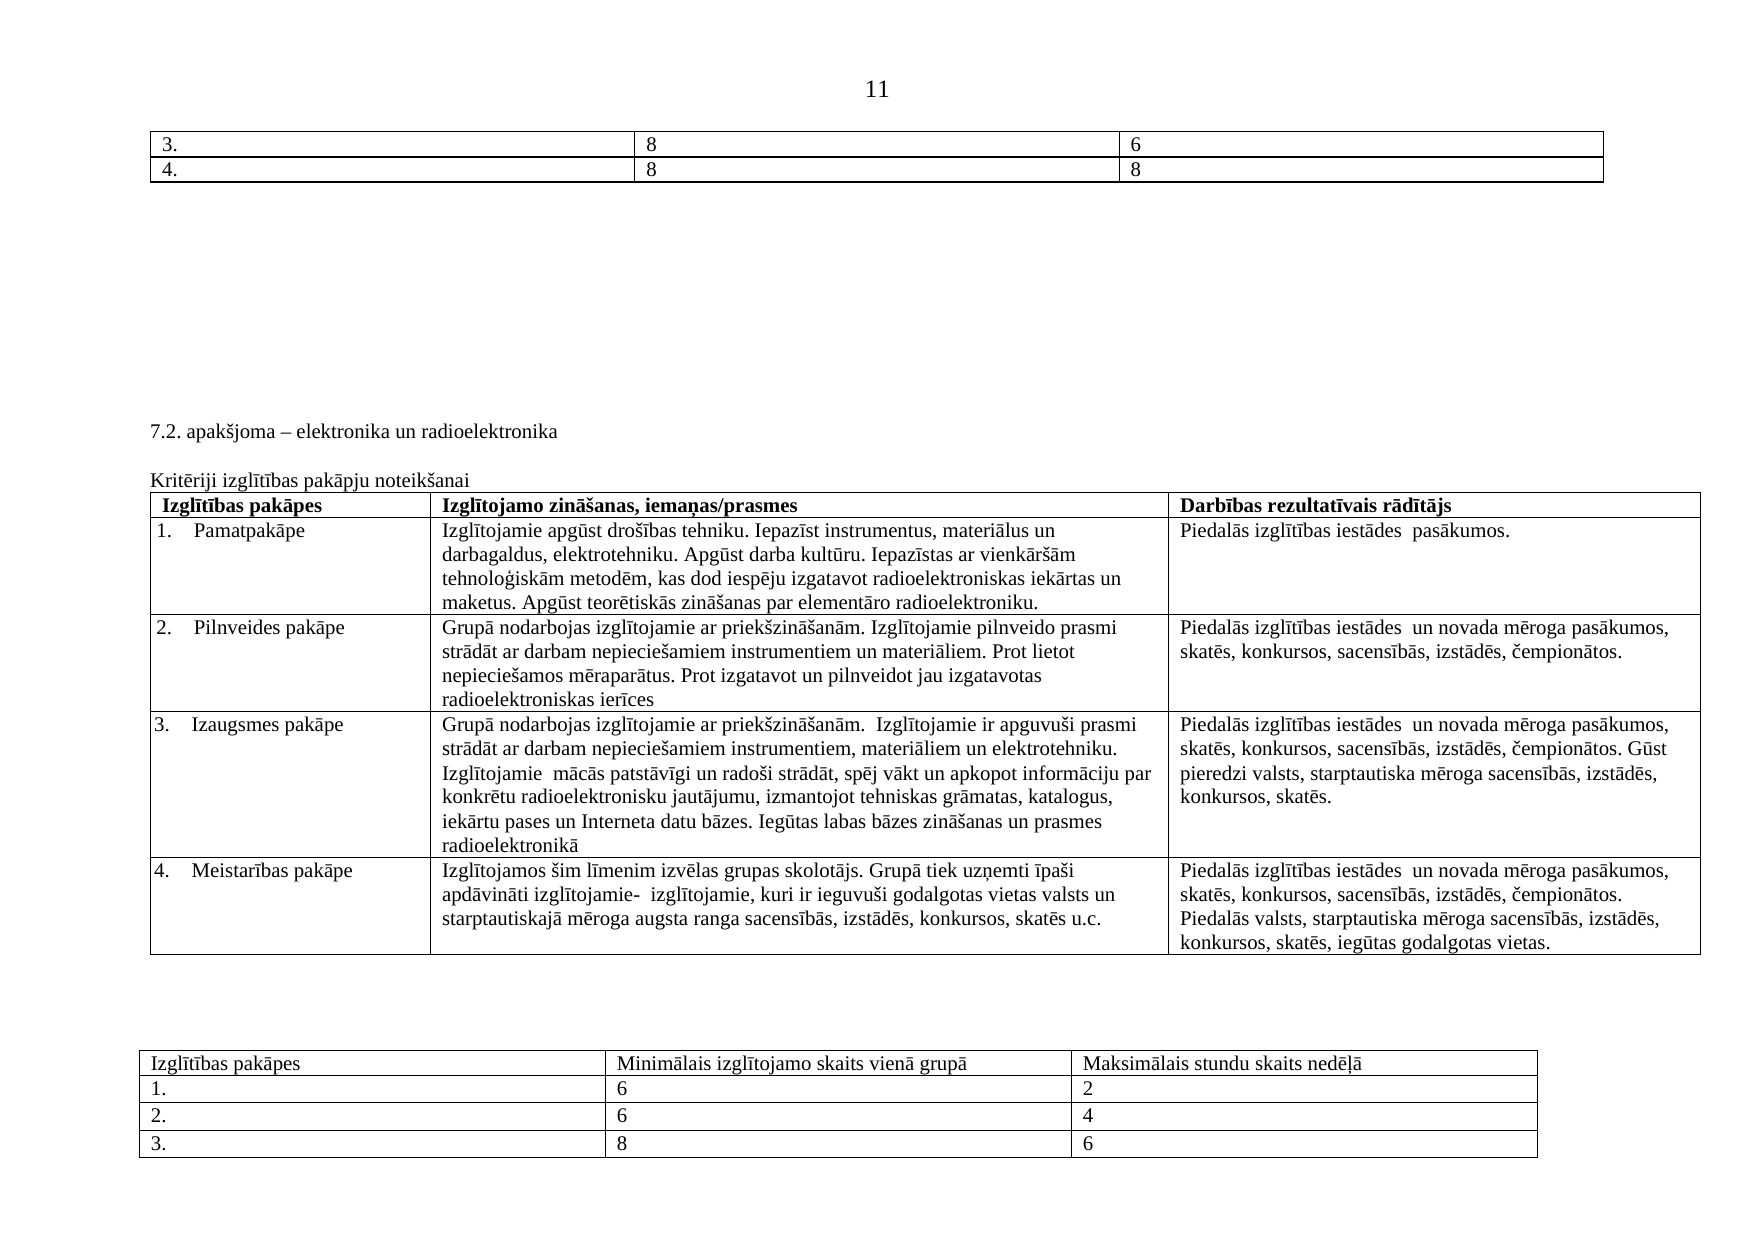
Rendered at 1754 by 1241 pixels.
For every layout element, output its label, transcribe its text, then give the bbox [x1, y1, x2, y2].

table_cell Pamatpakāpe [151, 518, 430, 614]
table_header Izglītojamo zināšanas, iemaņas/prasmes [431, 493, 1168, 517]
text 7.2. apakšjoma – elektronika un radioelektronika [150, 419, 1604, 443]
table_cell 4. [151, 158, 634, 181]
table_cell Piedalās izglītības iestādes un novada mēroga pasākumos, skatēs, konkursos, sacensībās, izstādēs, čempionātos. Piedalās valsts, starptautiska mēroga sacensībās, izstādēs, konkursos, skatēs, iegūtas godalgotas vietas. [1169, 858, 1700, 954]
table_cell Pilnveides pakāpe [151, 615, 430, 711]
table_cell Izglītojamie apgūst drošības tehniku. Iepazīst instrumentus, materiālus un darbagaldus, elektrotehniku. Apgūst darba kultūru. Iepazīstas ar vienkāršām tehnoloģiskām metodēm, kas dod iespēju izgatavot radioelektroniskas iekārtas un maketus. Apgūst teorētiskās zināšanas par elementāro radioelektroniku. [431, 518, 1168, 614]
table_cell Piedalās izglītības iestādes pasākumos. [1169, 518, 1700, 614]
table_header Minimālais izglītojamo skaits vienā grupā [606, 1051, 1071, 1075]
table_header Maksimālais stundu skaits nedēļā [1072, 1051, 1537, 1075]
table_cell 8 [606, 1131, 1071, 1157]
table_cell 6 [1072, 1131, 1537, 1157]
table_cell 8 [635, 132, 1119, 156]
table_cell 6 [1120, 132, 1603, 156]
table_cell Meistarības pakāpe [151, 858, 430, 954]
table_cell 6 [606, 1076, 1071, 1102]
table_cell 3. [140, 1131, 605, 1157]
table_cell Grupā nodarbojas izglītojamie ar priekšzināšanām. Izglītojamie pilnveido prasmi strādāt ar darbam nepieciešamiem instrumentiem un materiāliem. Prot lietot nepieciešamos mēraparātus. Prot izgatavot un pilnveidot jau izgatavotas radioelektroniskas ierīces [431, 615, 1168, 711]
table_cell 8 [635, 158, 1119, 181]
text Kritēriji izglītības pakāpju noteikšanai [150, 467, 1604, 492]
table_cell 6 [606, 1103, 1071, 1129]
table_cell 3. [151, 132, 634, 156]
table_cell 2. [140, 1103, 605, 1129]
table_cell Izaugsmes pakāpe [151, 712, 430, 857]
table_cell 1. [140, 1076, 605, 1102]
table_cell Izglītojamos šim līmenim izvēlas grupas skolotājs. Grupā tiek uzņemti īpaši apdāvināti izglītojamie- izglītojamie, kuri ir ieguvuši godalgotas vietas valsts un starptautiskajā mēroga augsta ranga sacensībās, izstādēs, konkursos, skatēs u.c. [431, 858, 1168, 954]
table_cell 4 [1072, 1103, 1537, 1129]
table_cell 8 [1120, 158, 1603, 181]
table_header Izglītības pakāpes [140, 1051, 605, 1075]
table_cell Piedalās izglītības iestādes un novada mēroga pasākumos, skatēs, konkursos, sacensībās, izstādēs, čempionātos. [1169, 615, 1700, 711]
table_cell Grupā nodarbojas izglītojamie ar priekšzināšanām. Izglītojamie ir apguvuši prasmi strādāt ar darbam nepieciešamiem instrumentiem, materiāliem un elektrotehniku. Izglītojamie mācās patstāvīgi un radoši strādāt, spēj vākt un apkopot informāciju par konkrētu radioelektronisku jautājumu, izmantojot tehniskas grāmatas, katalogus, iekārtu pases un Interneta datu bāzes. Iegūtas labas bāzes zināšanas un prasmes radioelektronikā [431, 712, 1168, 857]
table_header Izglītības pakāpes [151, 493, 430, 517]
table_cell 2 [1072, 1076, 1537, 1102]
table_cell Piedalās izglītības iestādes un novada mēroga pasākumos, skatēs, konkursos, sacensībās, izstādēs, čempionātos. Gūst pieredzi valsts, starptautiska mēroga sacensībās, izstādēs, konkursos, skatēs. [1169, 712, 1700, 857]
table_header Darbības rezultatīvais rādītājs [1169, 493, 1700, 517]
